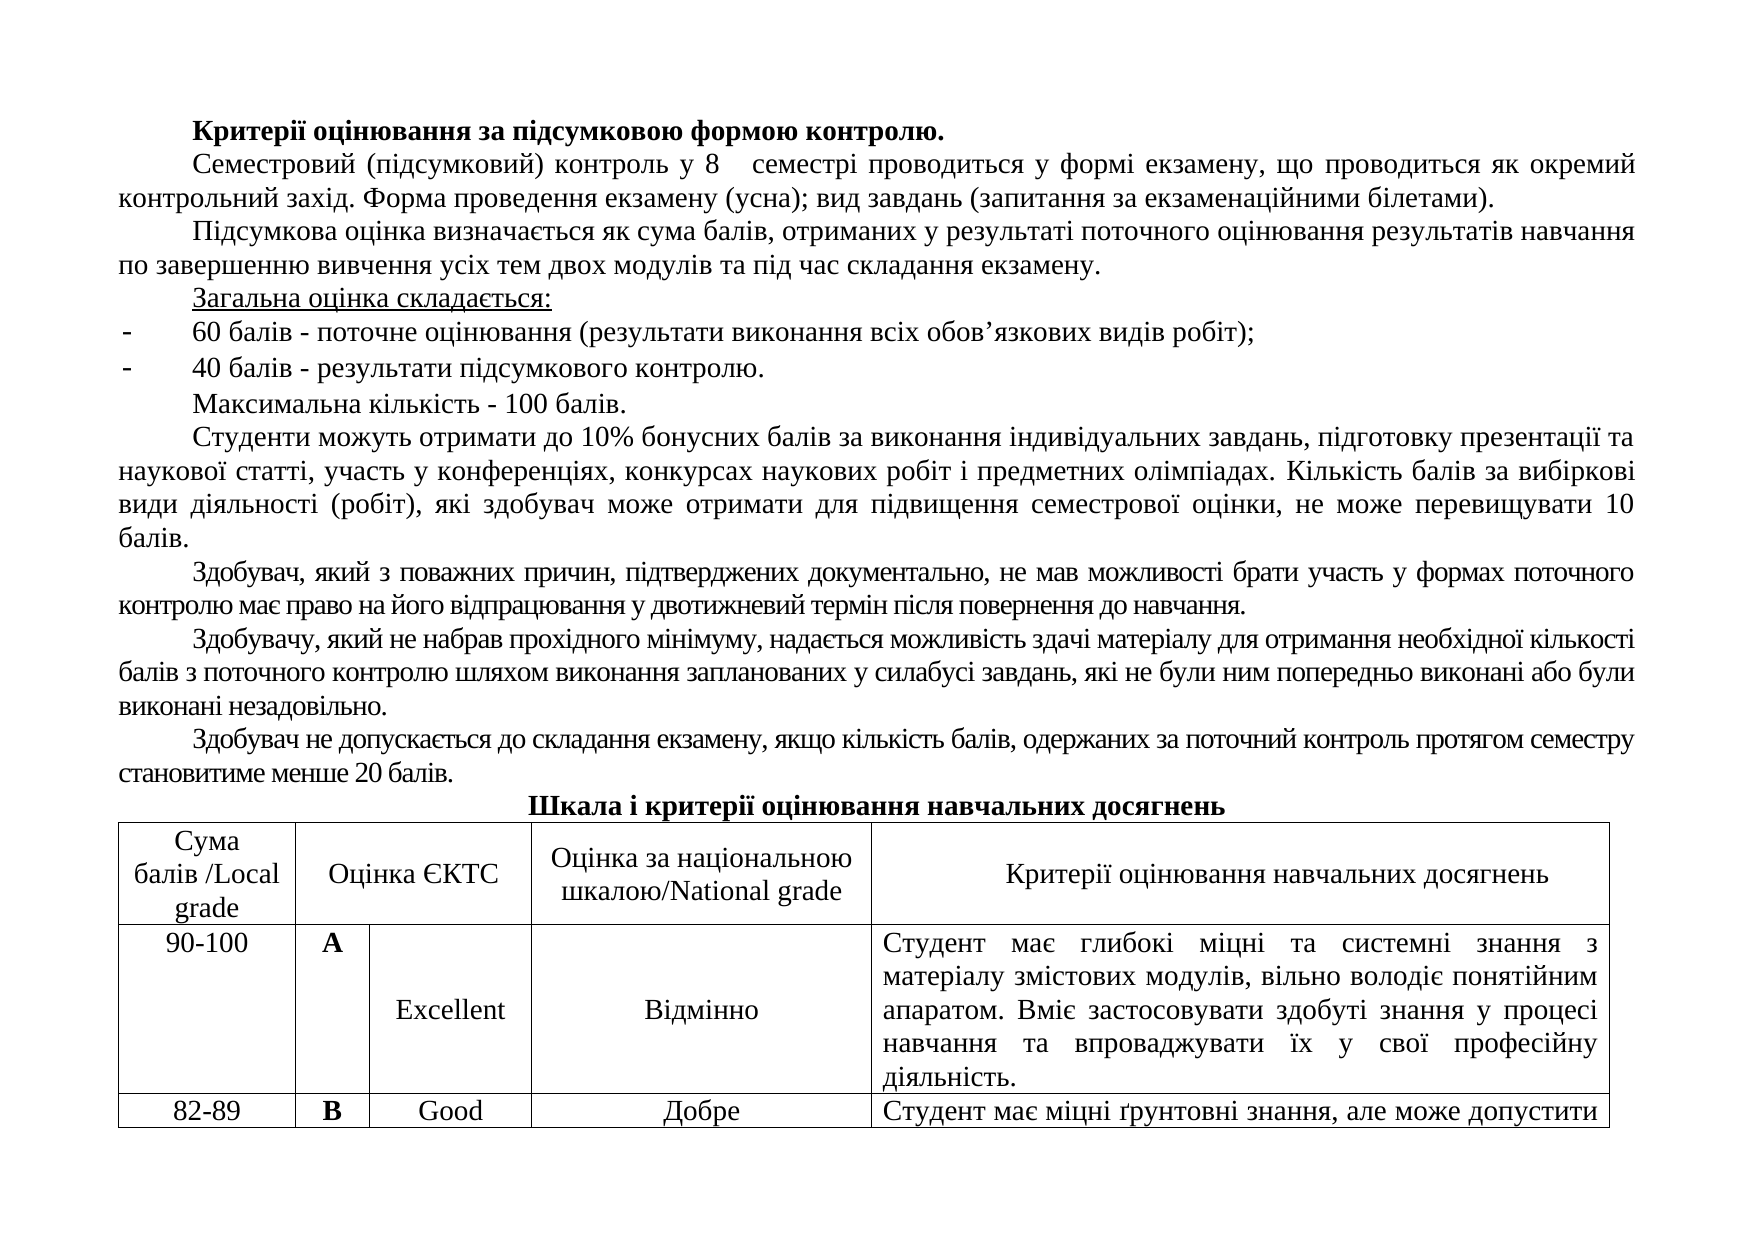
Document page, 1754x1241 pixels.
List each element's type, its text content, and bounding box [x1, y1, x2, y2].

table_header Оцінка ЄКТС [296, 823, 531, 924]
text Семестровий (підсумковий) контроль у 8 семестрі проводиться у формі екзамену, що проводиться як окремий контрольний захід. Форма проведення екзамену (усна); вид завдань (запитання за екзаменаційними білетами). [118, 146, 1636, 213]
table_cell 82-89 [119, 1094, 295, 1127]
text Шкала і критерії оцінювання навчальних досягнень [118, 788, 1636, 822]
table_cell excellent [370, 925, 531, 1092]
list 40 балів - результати підсумкового контролю. [118, 350, 1636, 386]
table_cell good [370, 1094, 531, 1127]
table_cell Добре [532, 1094, 871, 1127]
text Критерії оцінювання за підсумковою формою контролю. [118, 113, 1636, 146]
table_cell Відмінно [532, 925, 871, 1092]
table_header Оцінка за національною шкалою/National grade [532, 823, 871, 924]
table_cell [872, 1094, 1609, 1127]
text Здобувачу, який не набрав прохідного мінімуму, надається можливість здачі матеріалу для отримання необхідної кількості балів з поточного контролю шляхом виконання запланованих у силабусі завдань, які не були ним попередньо виконані або були виконані незадовільно. [118, 621, 1636, 721]
table_header Сума балів /Local grade [119, 823, 295, 924]
text Загальна оцінка складається: [118, 280, 1636, 314]
text Здобувач не допускається до складання екзамену, якщо кількість балів, одержаних за поточний контроль протягом семестру становитиме менше 20 балів. [118, 721, 1636, 788]
table_cell В [296, 1094, 369, 1127]
text Студенти можуть отримати до 10% бонусних балів за виконання індивідуальних завдань, підготовку презентації та наукової статті, участь у конференціях, конкурсах наукових робіт і предметних олімпіадах. Кількість балів за вибіркові види діяльності (робіт), які здобувач може отримати для підвищення семестрової оцінки, не може перевищувати 10 балів. [118, 419, 1636, 554]
text Підсумкова оцінка визначається як сума балів, отриманих у результаті поточного оцінювання результатів навчання по завершенню вивчення усіх тем двох модулів та під час складання екзамену. [118, 213, 1636, 280]
text Максимальна кількість - 100 балів. [118, 386, 1636, 419]
table_cell А [296, 925, 369, 1092]
text Здобувач, який з поважних причин, підтверджених документально, не мав можливості брати участь у формах поточного контролю має право на його відпрацювання у двотижневий термін після повернення до навчання. [118, 554, 1636, 621]
list 60 балів - поточне оцінювання (результати виконання всіх обов’язкових видів робіт); [118, 314, 1636, 350]
table_header Критерії оцінювання навчальних досягнень [872, 823, 1609, 924]
table_cell Студент має глибокі міцні та системні знання з матеріалу змістових модулів, вільно володіє понятійним апаратом. Вміє застосовувати здобуті знання у процесі навчання та впроваджувати їх у свої професійну діяльність. [872, 925, 1609, 1092]
table_cell 90-100 [119, 925, 295, 1092]
